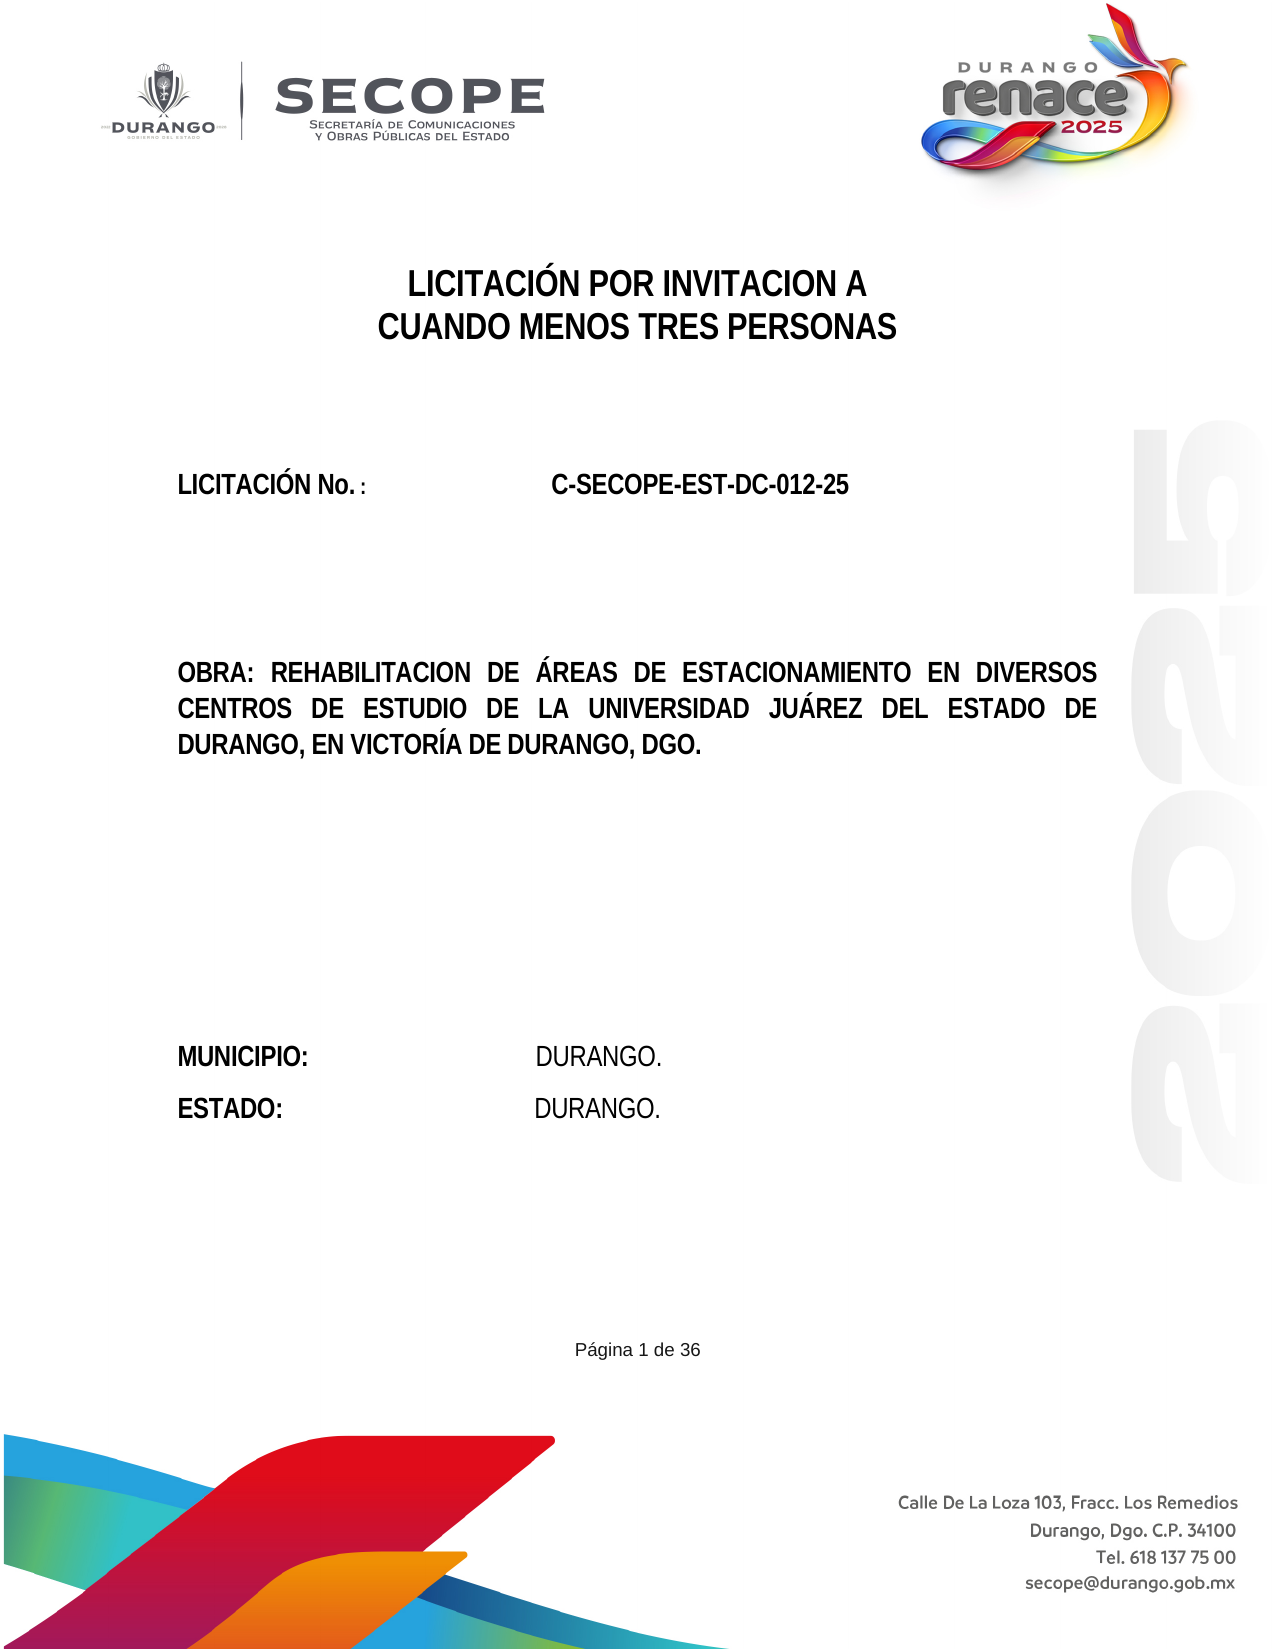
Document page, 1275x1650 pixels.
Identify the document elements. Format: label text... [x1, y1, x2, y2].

text CUANDO MENOS TRES PERSONAS [177, 304, 1098, 347]
text LICITACIÓN No. : C-SECOPE-EST-DC-012-25 [177, 467, 1098, 500]
picture [3, 2, 1272, 1649]
text LICITACIÓN POR INVITACION A [177, 261, 1098, 304]
text MUNICIPIO: DURANGO. [177, 1039, 1098, 1072]
text ESTADO: DURANGO. [177, 1091, 1098, 1125]
text OBRA: REHABILITACION DE ÁREAS DE ESTACIONAMIENTO EN DIVERSOS CENTROS DE ESTUDIO DE LA UNIVERSIDAD JUÁREZ DEL ESTADO DE DURANGO, EN VICTORÍA DE DURANGO, DGO. [177, 655, 1098, 761]
